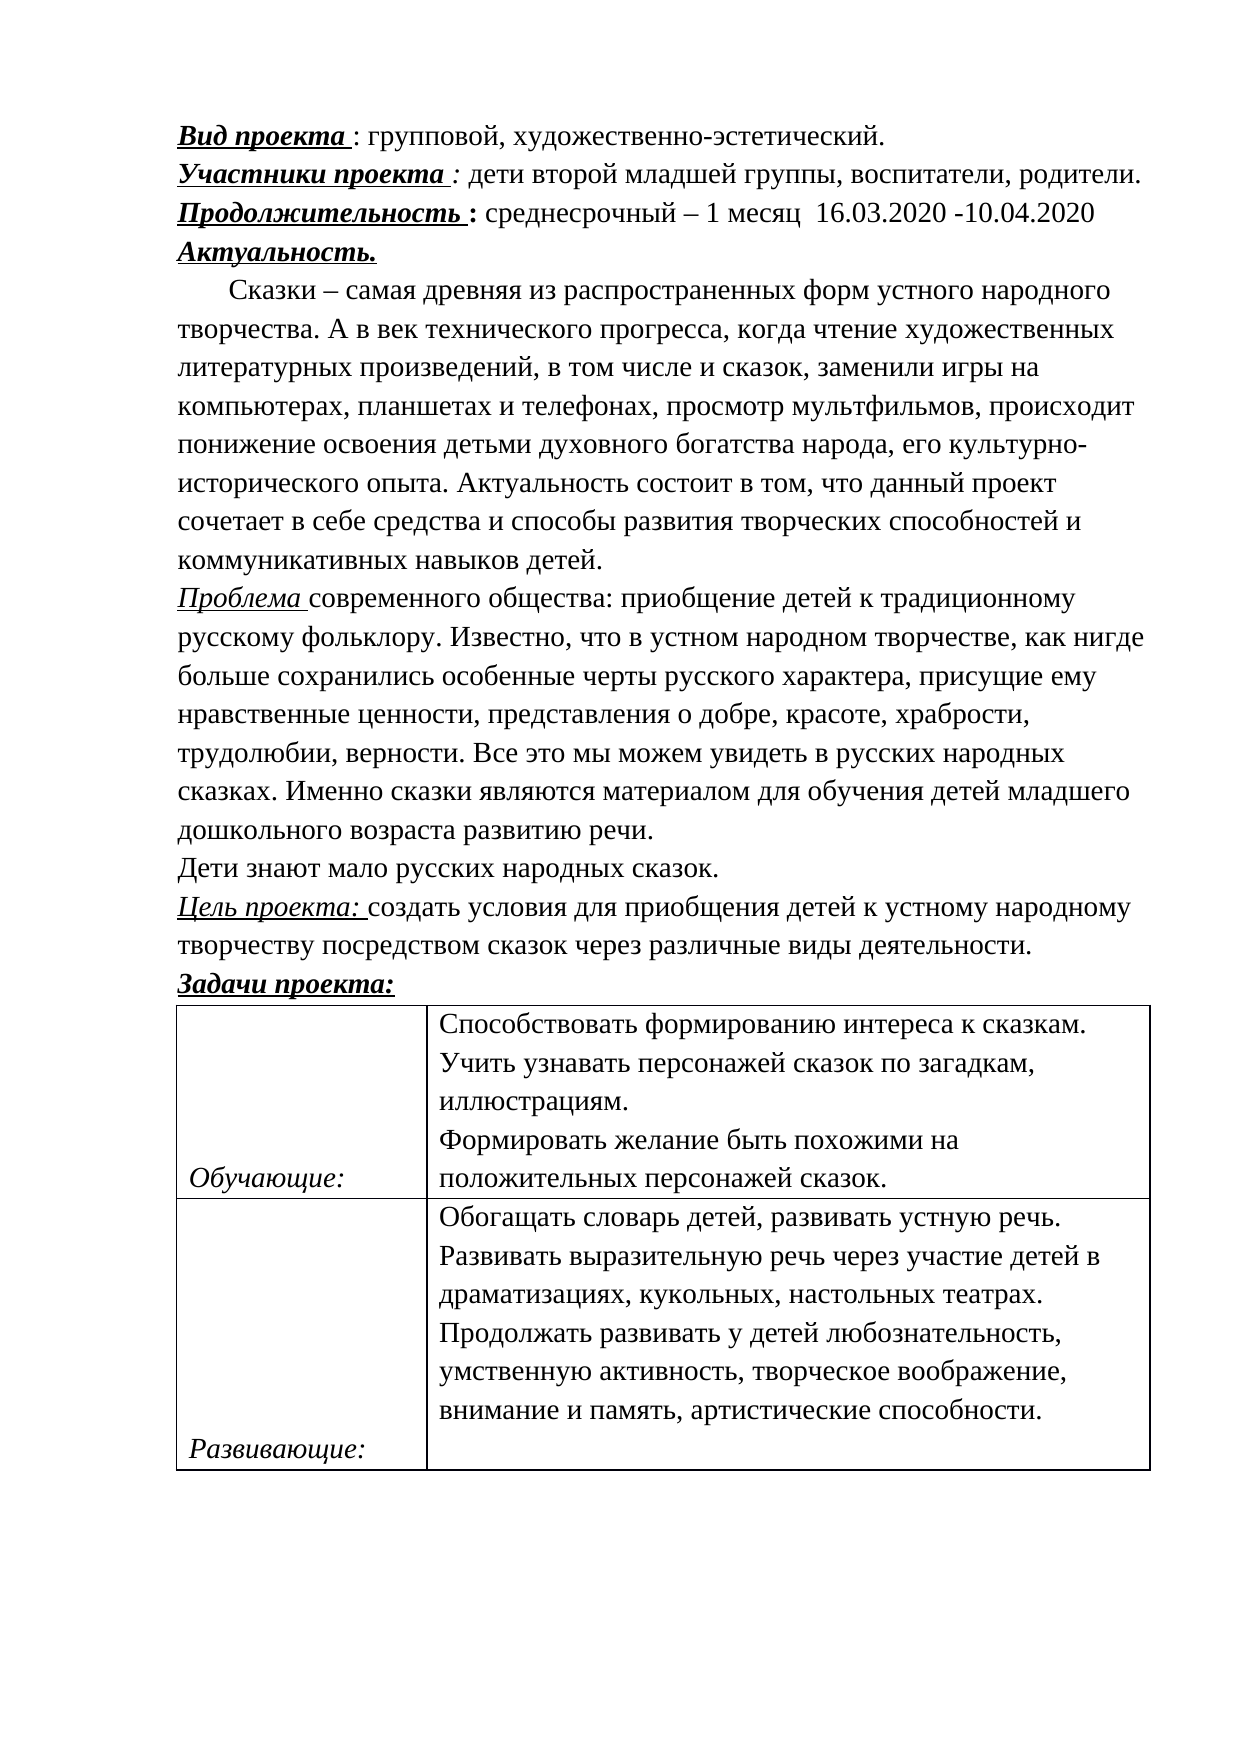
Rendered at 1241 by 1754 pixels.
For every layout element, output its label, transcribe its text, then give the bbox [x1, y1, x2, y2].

text Дети знают мало русских народных сказок. [177, 850, 1152, 884]
table_cell Развивающие: [177, 1199, 426, 1469]
table_header Способствовать формированию интереса к сказкам. Учить узнавать персонажей сказок по загадкам, иллюстрациям. Формировать желание быть похожими на положительных персонажей сказок. [428, 1006, 1149, 1198]
table_cell Обогащать словарь детей, развивать устную речь. Развивать выразительную речь через участие детей в драматизациях, кукольных, настольных театрах. Продолжать развивать у детей любознательность, умственную активность, творческое воображение, внимание и память, артистические способности. [428, 1199, 1149, 1469]
text Цель проекта: создать условия для приобщения детей к устному народному творчеству посредством сказок через различные виды деятельности. [177, 889, 1152, 961]
text Участники проекта : дети второй младшей группы, воспитатели, родители. [177, 157, 1152, 190]
text Актуальность. [177, 234, 1152, 267]
text Задачи проекта: [177, 966, 1152, 999]
text Проблема современного общества: приобщение детей к традиционному русскому фольклору. Известно, что в устном народном творчестве, как нигде больше сохранились особенные черты русского характера, присущие ему нравственные ценности, представления о добре, красоте, храбрости, трудолюбии, верности. Все это мы можем увидеть в русских народных сказках. Именно сказки являются материалом для обучения детей младшего дошкольного возраста развитию речи. [177, 581, 1152, 845]
text Сказки – самая древняя из распространенных форм устного народного творчества. А в век технического прогресса, когда чтение художественных литературных произведений, в том числе и сказок, заменили игры на компьютерах, планшетах и телефонах, просмотр мультфильмов, происходит понижение освоения детьми духовного богатства народа, его культурно-исторического опыта. Актуальность состоит в том, что данный проект сочетает в себе средства и способы развития творческих способностей и коммуникативных навыков детей. [177, 272, 1152, 576]
text Продолжительность : среднесрочный – 1 месяц 16.03.2020 -10.04.2020 [177, 195, 1152, 229]
text Вид проекта : групповой, художественно-эстетический. [177, 118, 1152, 152]
table_header Обучающие: [177, 1006, 426, 1198]
